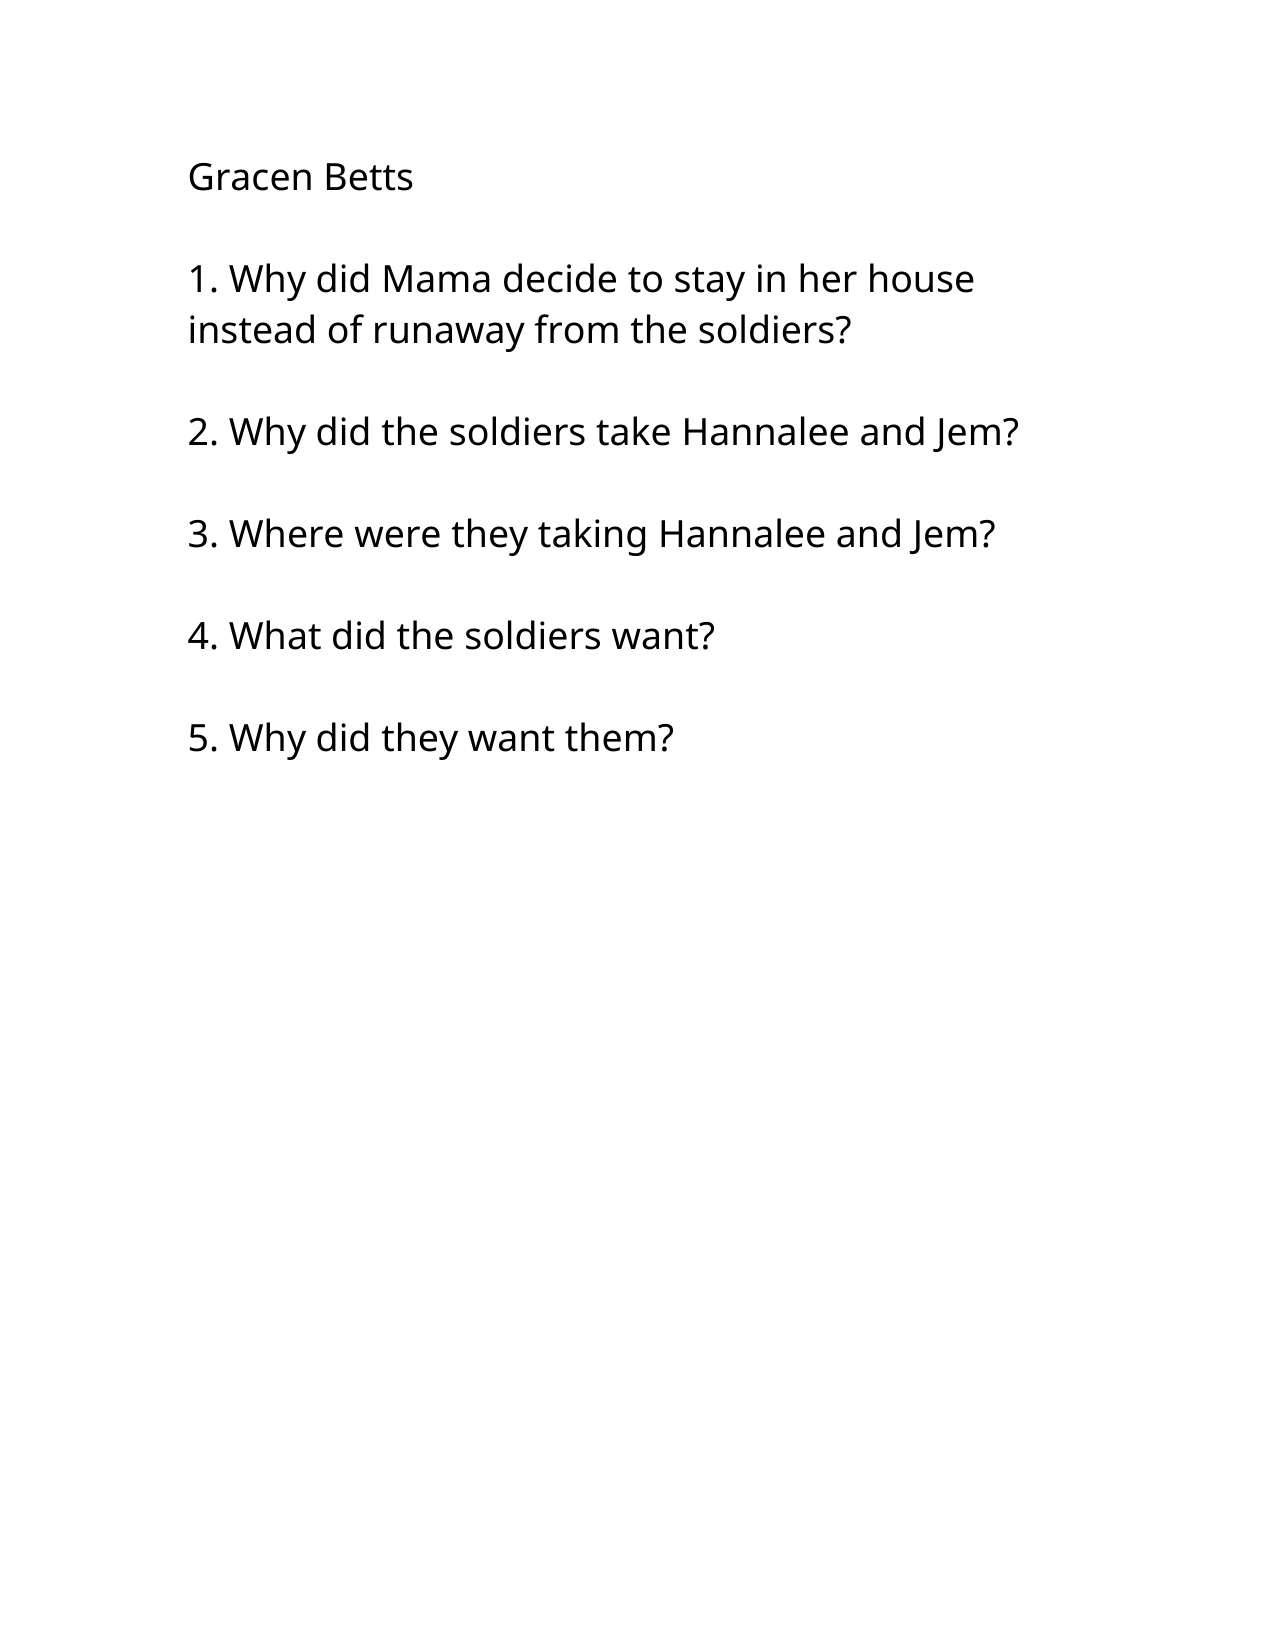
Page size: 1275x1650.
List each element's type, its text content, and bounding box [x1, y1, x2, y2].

text 2. Why did the soldiers take Hannalee and Jem? [187, 405, 1087, 456]
text 4. What did the soldiers want? [187, 609, 1087, 660]
text Gracen Betts [187, 150, 1087, 201]
text 3. Where were they taking Hannalee and Jem? [187, 507, 1087, 558]
text 1. Why did Mama decide to stay in her house instead of runaway from the soldiers? [187, 252, 1087, 354]
text 5. Why did they want them? [187, 711, 1087, 762]
